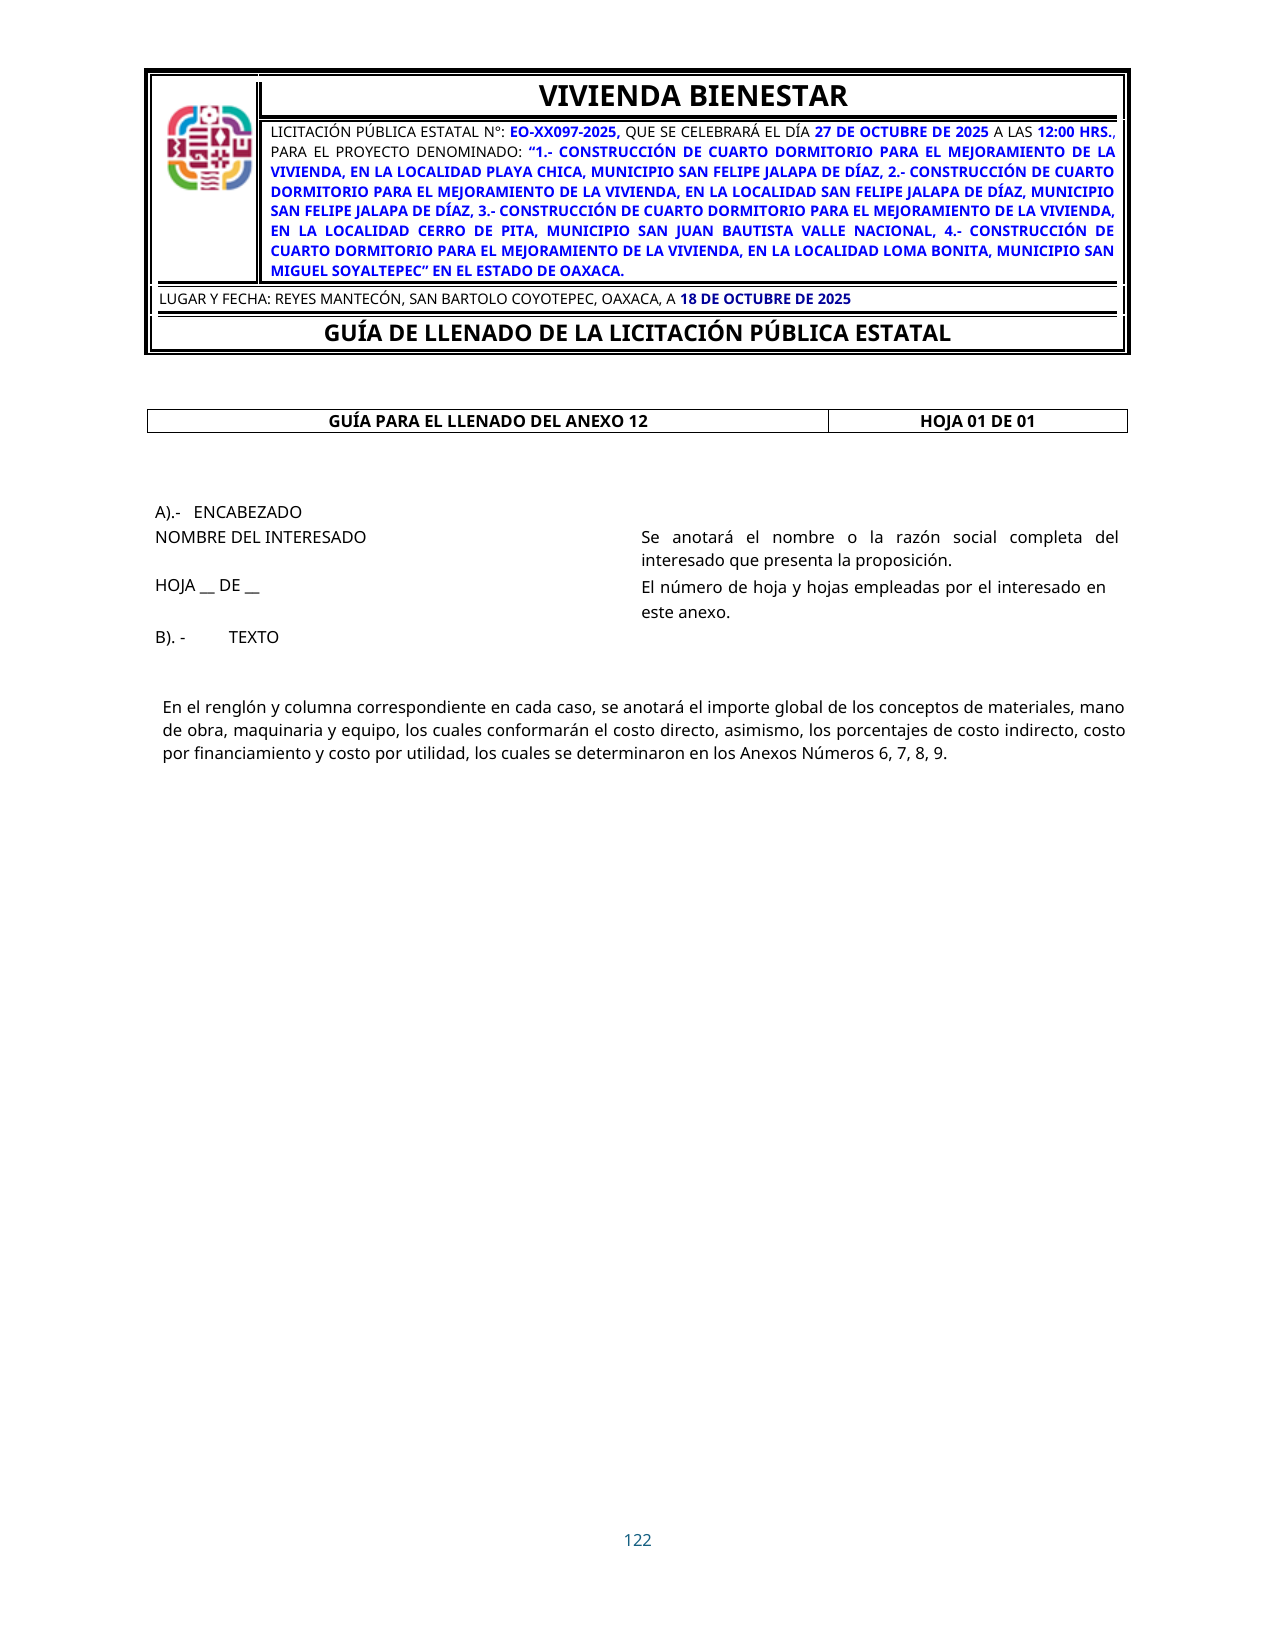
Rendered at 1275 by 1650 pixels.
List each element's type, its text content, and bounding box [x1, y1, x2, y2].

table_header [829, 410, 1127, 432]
text En el renglón y columna correspondiente en cada caso, se anotará el importe global de los conceptos de materiales, mano de obra, maquinaria y equipo, los cuales conformarán el costo directo, asimismo, los porcentajes de costo indirecto, costo por financiamiento y costo por utilidad, los cuales se determinaron en los Anexos Números 6, 7, 8, 9. [162, 696, 1127, 764]
picture [156, 97, 256, 196]
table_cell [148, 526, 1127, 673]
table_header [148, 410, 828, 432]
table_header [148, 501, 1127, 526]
picture [258, 97, 263, 196]
